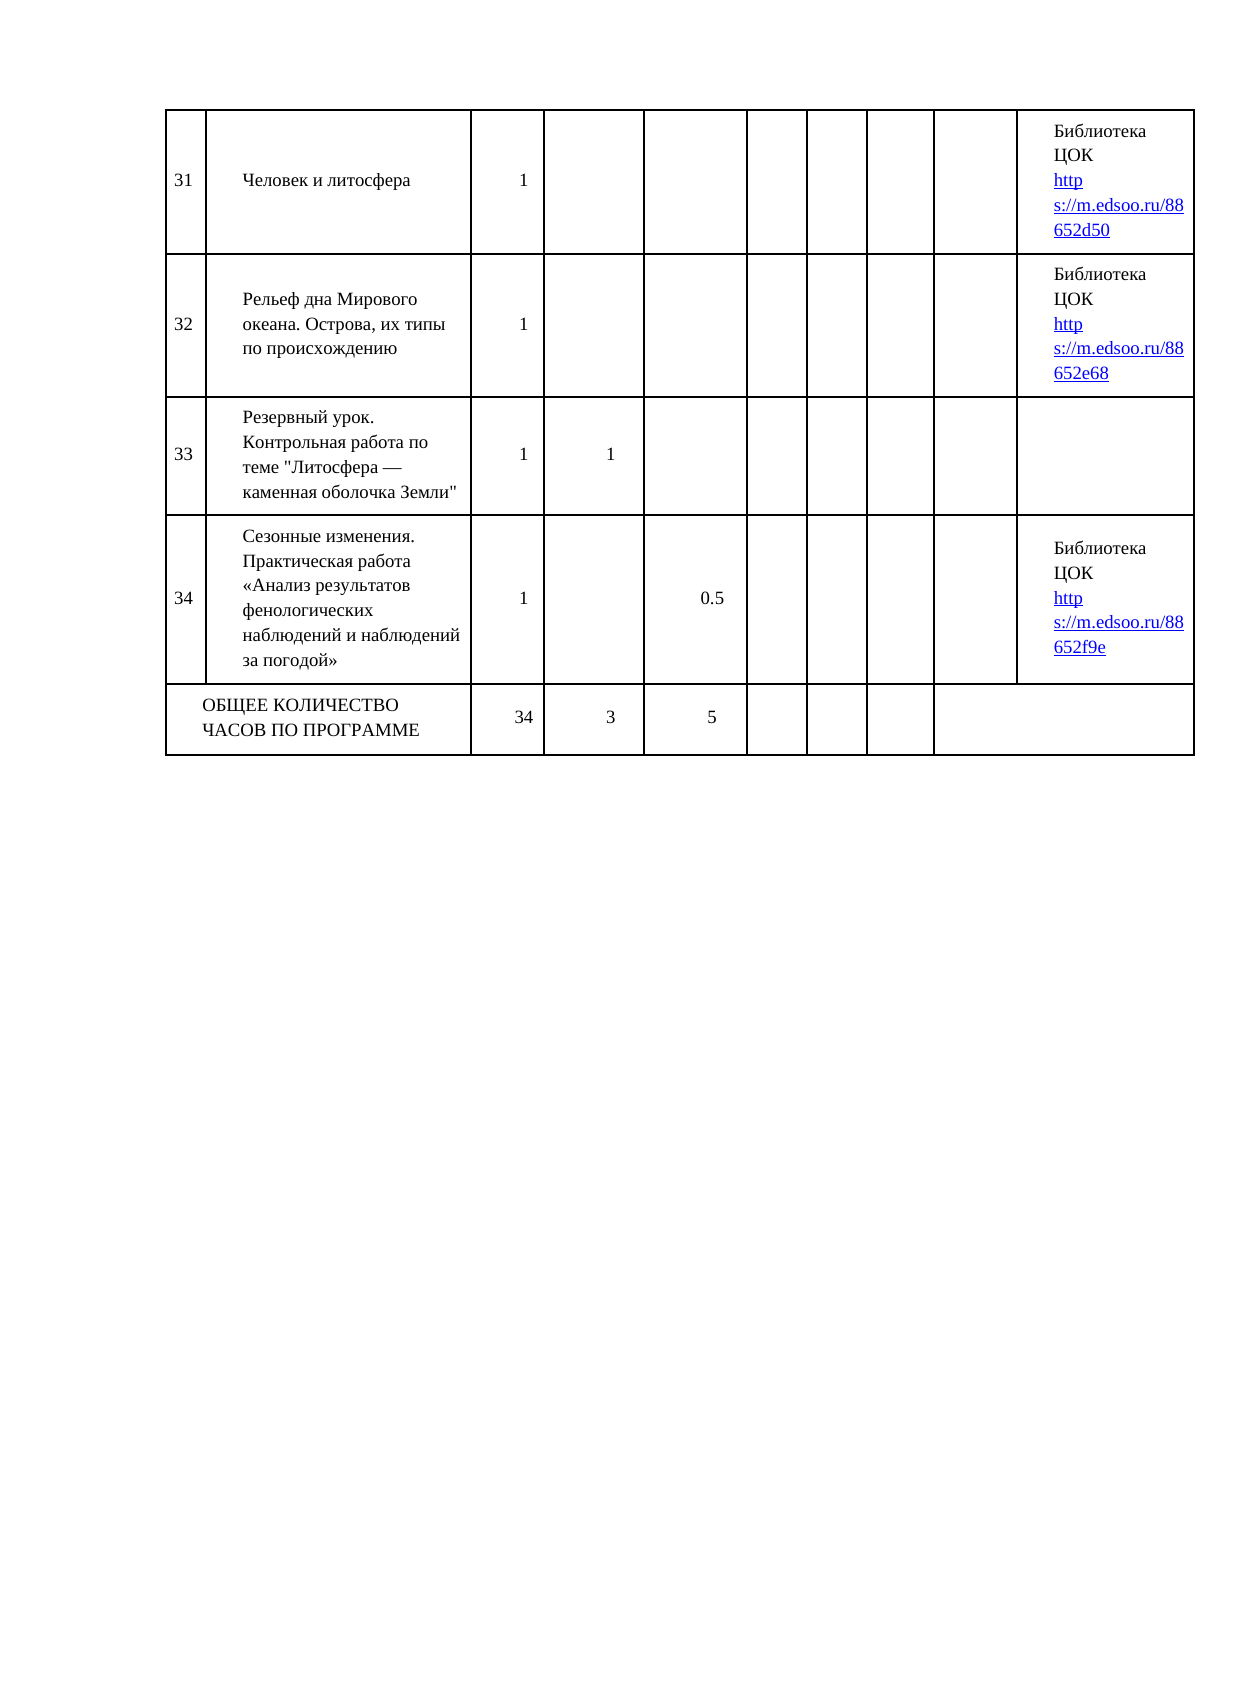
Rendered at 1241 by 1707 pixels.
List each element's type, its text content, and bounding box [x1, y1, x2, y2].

table_cell [935, 685, 1193, 754]
table_cell [808, 255, 866, 396]
table_cell [935, 111, 1016, 252]
table_cell [808, 516, 866, 682]
table_cell [645, 398, 746, 514]
table_cell [868, 516, 933, 682]
table_cell ОБЩЕЕ КОЛИЧЕСТВО ЧАСОВ ПО ПРОГРАММЕ [167, 685, 470, 754]
table_cell [808, 685, 866, 754]
table_cell 1 [472, 398, 543, 514]
table_cell 32 [167, 255, 205, 396]
table_cell 1 [545, 398, 643, 514]
table_cell 1 [472, 111, 543, 252]
table_cell [935, 398, 1016, 514]
table_cell [748, 111, 806, 252]
table_cell Библиотека ЦОК https://m.edsoo.ru/88652d50 [1018, 111, 1193, 252]
table_cell 1 [472, 255, 543, 396]
table_cell [808, 398, 866, 514]
table_cell Сезонные изменения. Практическая работа «Анализ результатов фенологических наблюдений и наблюдений за погодой» [207, 516, 470, 682]
table_cell [645, 111, 746, 252]
table_cell Библиотека ЦОК https://m.edsoo.ru/88652f9e [1018, 516, 1193, 682]
table_cell 1 [472, 516, 543, 682]
table_cell [868, 255, 933, 396]
table_cell [868, 398, 933, 514]
table_cell [868, 111, 933, 252]
table_cell [545, 111, 643, 252]
table_cell 5 [645, 685, 746, 754]
table_cell [935, 255, 1016, 396]
table_cell [748, 516, 806, 682]
table_cell Резервный урок. Контрольная работа по теме "Литосфера — каменная оболочка Земли" [207, 398, 470, 514]
table_cell Человек и литосфера [207, 111, 470, 252]
table_cell Библиотека ЦОК https://m.edsoo.ru/88652e68 [1018, 255, 1193, 396]
table_cell [935, 516, 1016, 682]
table_cell 34 [472, 685, 543, 754]
table_cell 0.5 [645, 516, 746, 682]
table_cell [808, 111, 866, 252]
table_cell [748, 255, 806, 396]
table_cell [748, 398, 806, 514]
table_cell 31 [167, 111, 205, 252]
table_cell [545, 255, 643, 396]
table_cell [1018, 398, 1193, 514]
table_cell [545, 516, 643, 682]
table_cell [645, 255, 746, 396]
table_cell Рельеф дна Мирового океана. Острова, их типы по происхождению [207, 255, 470, 396]
table_cell [868, 685, 933, 754]
table_cell [748, 685, 806, 754]
table_cell 3 [545, 685, 643, 754]
table_cell 34 [167, 516, 205, 682]
table_cell 33 [167, 398, 205, 514]
